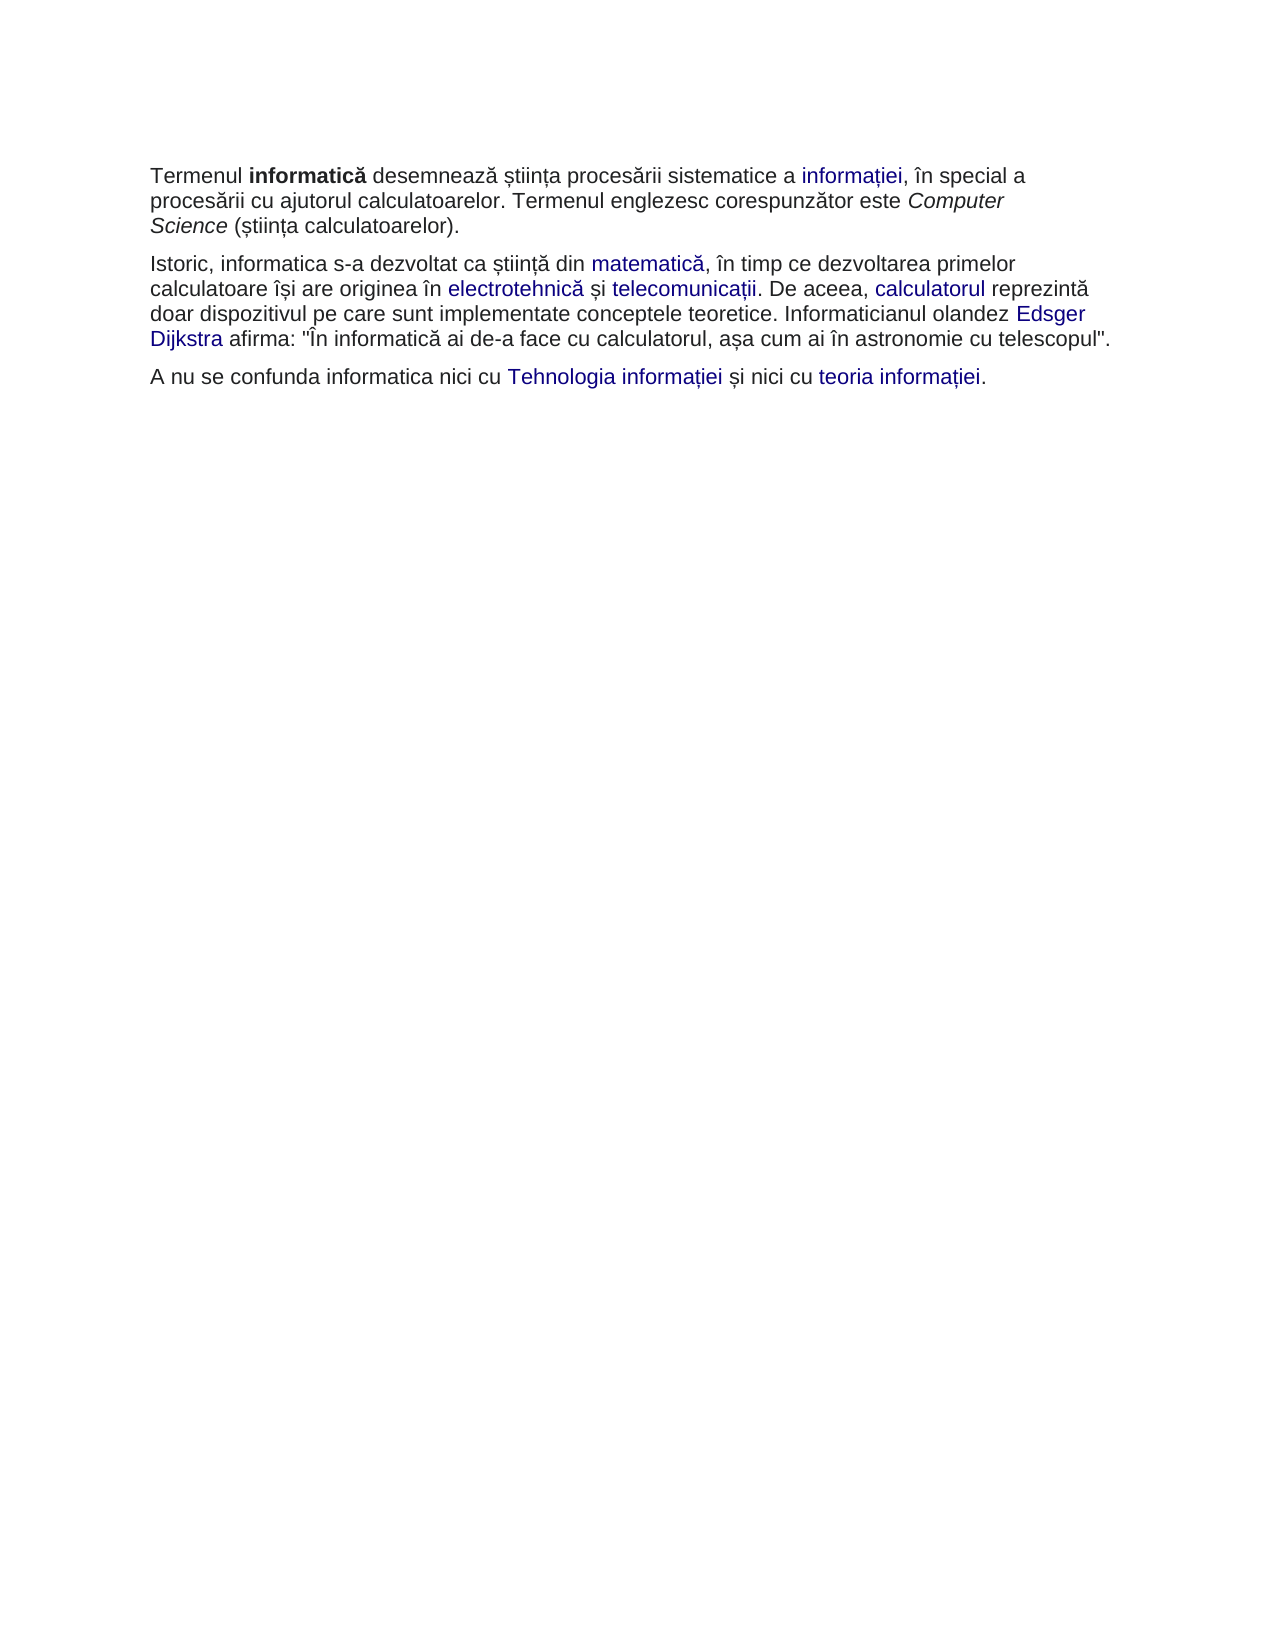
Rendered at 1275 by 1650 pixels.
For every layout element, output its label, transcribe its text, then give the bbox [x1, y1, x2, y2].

text Termenul informatică desemnează știința procesării sistematice a informației, în special a procesării cu ajutorul calculatoarelor. Termenul englezesc corespunzător este Computer Science (știința calculatoarelor). [150, 162, 1125, 238]
text A nu se confunda informatica nici cu Tehnologia informației și nici cu teoria informației. [150, 364, 1125, 389]
text Istoric, informatica s-a dezvoltat ca știință din matematică, în timp ce dezvoltarea primelor calculatoare își are originea în electrotehnică și telecomunicații. De aceea, calculatorul reprezintă doar dispozitivul pe care sunt implementate conceptele teoretice. Informaticianul olandez Edsger Dijkstra afirma: "În informatică ai de-a face cu calculatorul, așa cum ai în astronomie cu telescopul". [150, 251, 1125, 351]
